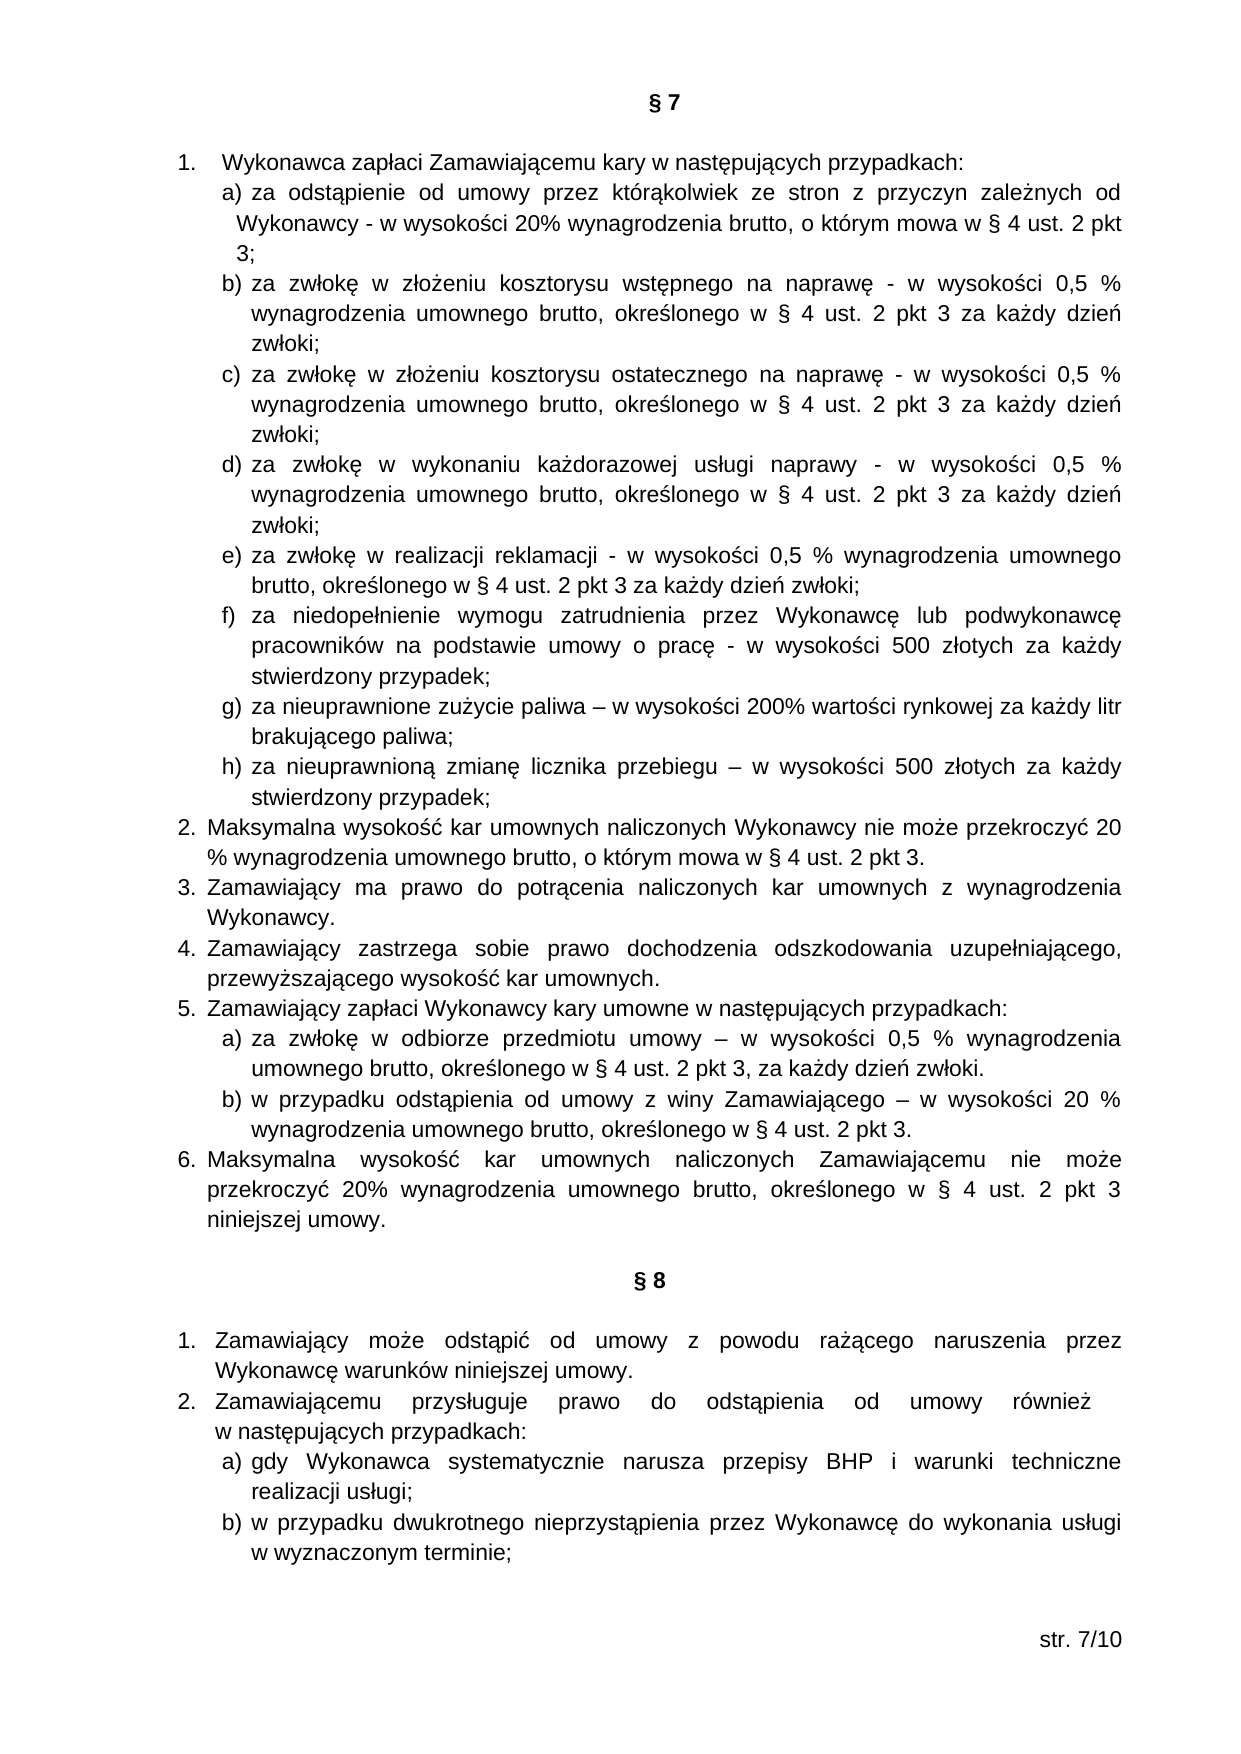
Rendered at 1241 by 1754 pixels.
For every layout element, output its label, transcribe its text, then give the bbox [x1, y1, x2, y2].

list w przypadku odstąpienia od umowy z winy Zamawiającego – w wysokości 20 % wynagrodzenia umownego brutto, określonego w § 4 ust. 2 pkt 3. [222, 1086, 1122, 1142]
list za zwłokę w złożeniu kosztorysu wstępnego na naprawę - w wysokości 0,5 % wynagrodzenia umownego brutto, określonego w § 4 ust. 2 pkt 3 za każdy dzień zwłoki; [222, 270, 1122, 357]
list za zwłokę w odbiorze przedmiotu umowy – w wysokości 0,5 % wynagrodzenia umownego brutto, określonego w § 4 ust. 2 pkt 3, za każdy dzień zwłoki. [222, 1025, 1122, 1082]
list za nieuprawnioną zmianę licznika przebiegu – w wysokości 500 złotych za każdy stwierdzony przypadek; [222, 753, 1122, 810]
list gdy Wykonawca systematycznie narusza przepisy BHP i warunki techniczne realizacji usługi; [222, 1448, 1122, 1504]
list za niedopełnienie wymogu zatrudnienia przez Wykonawcę lub podwykonawcę pracowników na podstawie umowy o pracę - w wysokości 500 złotych za każdy stwierdzony przypadek; [222, 602, 1122, 689]
list za zwłokę w wykonaniu każdorazowej usługi naprawy - w wysokości 0,5 % wynagrodzenia umownego brutto, określonego w § 4 ust. 2 pkt 3 za każdy dzień zwłoki; [222, 451, 1122, 538]
list Zamawiający może odstąpić od umowy z powodu rażącego naruszenia przez Wykonawcę warunków niniejszej umowy. [177, 1327, 1122, 1384]
list za nieuprawnione zużycie paliwa – w wysokości 200% wartości rynkowej za każdy litr brakującego paliwa; [222, 693, 1122, 749]
list Zamawiający ma prawo do potrącenia naliczonych kar umownych z wynagrodzenia Wykonawcy. [177, 874, 1122, 931]
list za zwłokę w złożeniu kosztorysu ostatecznego na naprawę - w wysokości 0,5 % wynagrodzenia umownego brutto, określonego w § 4 ust. 2 pkt 3 za każdy dzień zwłoki; [222, 361, 1122, 447]
list Wykonawca zapłaci Zamawiającemu kary w następujących przypadkach: [177, 149, 1122, 175]
list Zamawiającemu przysługuje prawo do odstąpienia od umowy również w następujących przypadkach: [177, 1388, 1122, 1444]
list za zwłokę w realizacji reklamacji - w wysokości 0,5 % wynagrodzenia umownego brutto, określonego w § 4 ust. 2 pkt 3 za każdy dzień zwłoki; [222, 542, 1122, 598]
list Maksymalna wysokość kar umownych naliczonych Wykonawcy nie może przekroczyć 20 % wynagrodzenia umownego brutto, o którym mowa w § 4 ust. 2 pkt 3. [177, 814, 1122, 870]
list Zamawiający zastrzega sobie prawo dochodzenia odszkodowania uzupełniającego, przewyższającego wysokość kar umownych. [177, 934, 1122, 991]
list Zamawiający zapłaci Wykonawcy kary umowne w następujących przypadkach: [177, 995, 1122, 1021]
text § 8 [177, 1267, 1122, 1293]
list w przypadku dwukrotnego nieprzystąpienia przez Wykonawcę do wykonania usługi w wyznaczonym terminie; [222, 1508, 1122, 1565]
list Maksymalna wysokość kar umownych naliczonych Zamawiającemu nie może przekroczyć 20% wynagrodzenia umownego brutto, określonego w § 4 ust. 2 pkt 3 niniejszej umowy. [177, 1146, 1122, 1233]
list za odstąpienie od umowy przez którąkolwiek ze stron z przyczyn zależnych od Wykonawcy - w wysokości 20% wynagrodzenia brutto, o którym mowa w § 4 ust. 2 pkt 3; [222, 179, 1122, 266]
text § 7 [207, 89, 1122, 115]
